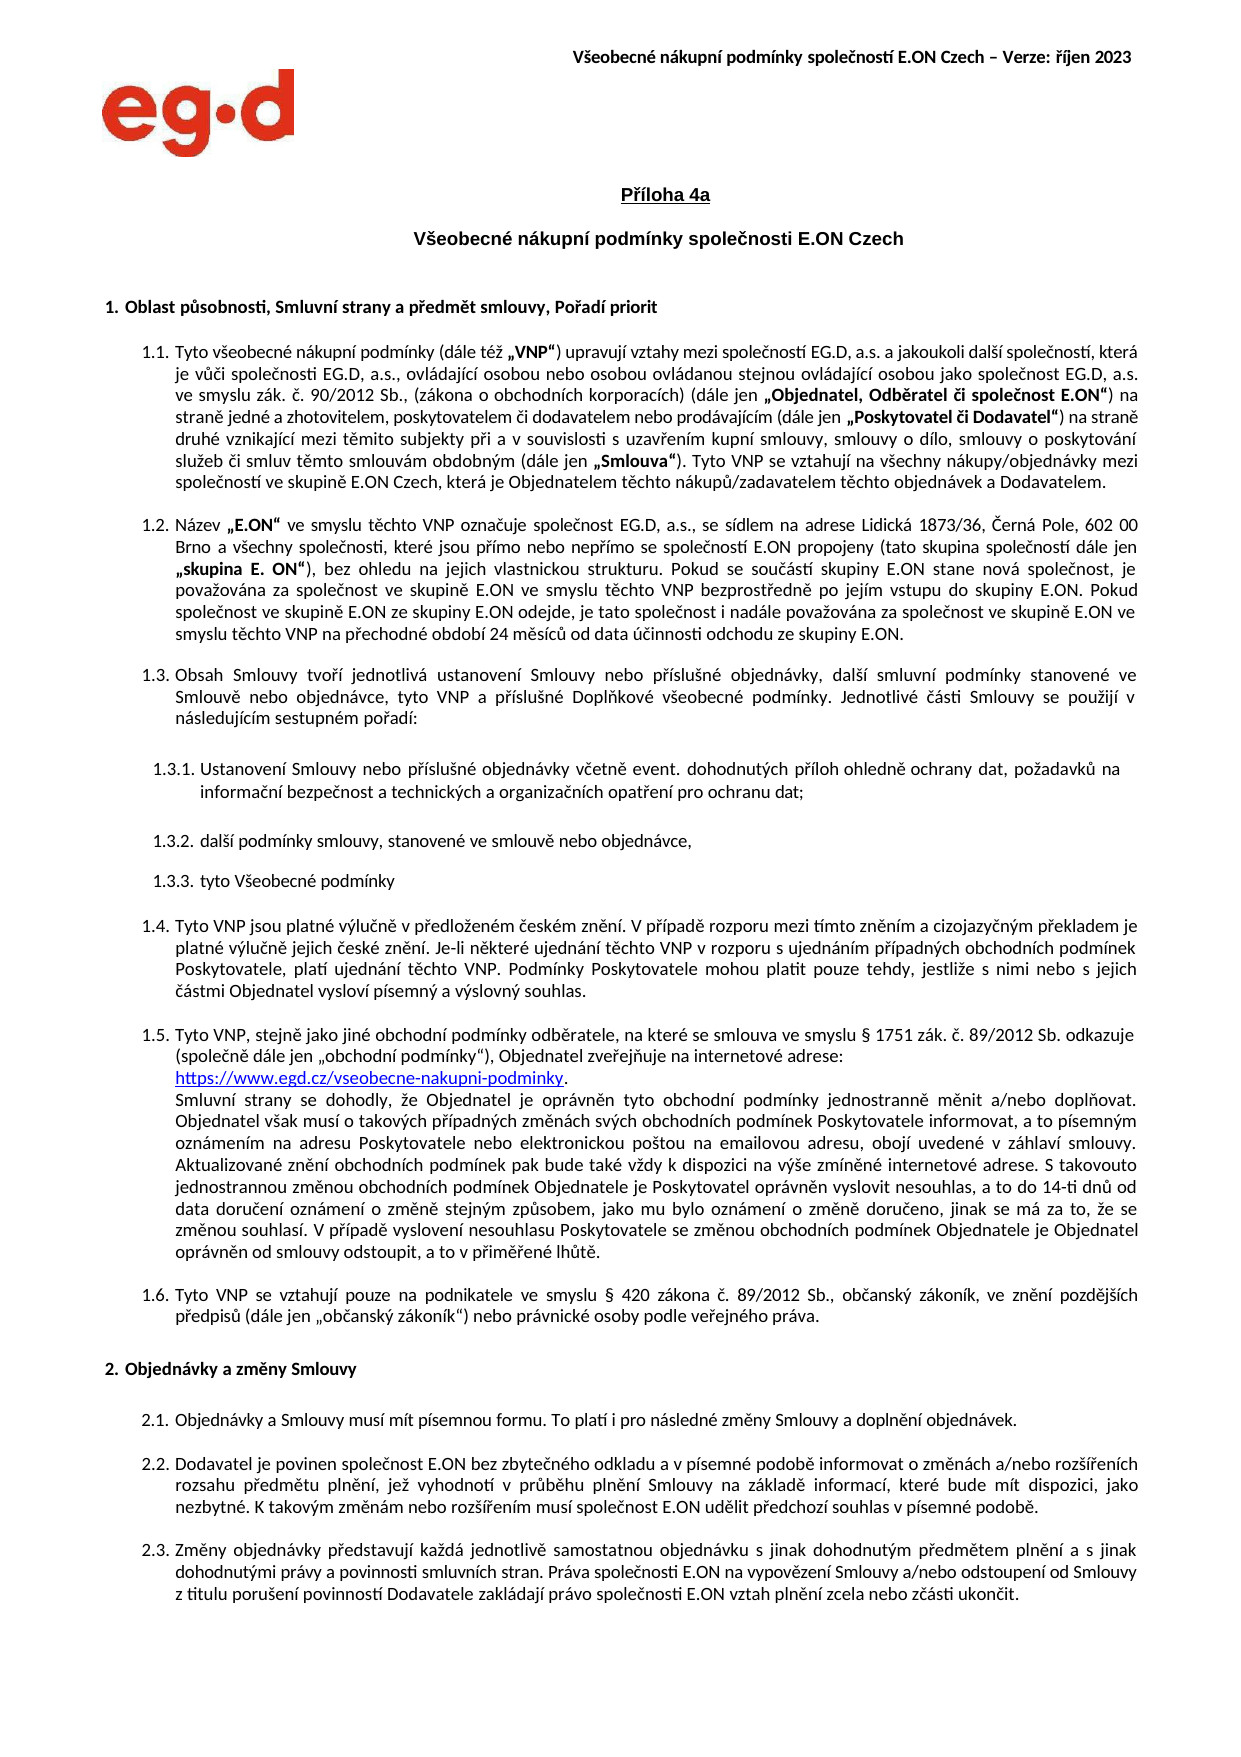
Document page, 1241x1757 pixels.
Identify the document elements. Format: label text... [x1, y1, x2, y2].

text https://www.egd.cz/vseobecne-nakupni-podminky. [175, 1067, 1161, 1089]
list další podmínky smlouvy, stanovené ve smlouvě nebo objednávce, [152, 829, 1161, 852]
list Tyto všeobecné nákupní podmínky (dále též „VNP“) upravují vztahy mezi společností EG.D, a.s. a jakoukoli další společností, která je vůči společnosti EG.D, a.s., ovládající osobou nebo osobou ovládanou stejnou ovládající osobou jako společnost EG.D, a.s. ve smyslu zák. č. 90/2012 Sb., (zákona o obchodních korporacích) (dále jen „Objednatel, Odběratel či společnost E.ON“) na straně jedné a zhotovitelem, poskytovatelem či dodavatelem nebo prodávajícím (dále jen „Poskytovatel či Dodavatel“) na straně druhé vznikající mezi těmito subjekty při a v souvislosti s uzavřením kupní smlouvy, smlouvy o dílo, smlouvy o poskytování služeb či smluv těmto smlouvám obdobným (dále jen „Smlouva“). Tyto VNP se vztahují na všechny nákupy/objednávky mezi společností ve skupině E.ON Czech, která je Objednatelem těchto nákupů/zadavatelem těchto objednávek a Dodavatelem. [141, 341, 1139, 493]
list Tyto VNP jsou platné výlučně v předloženém českém znění. V případě rozporu mezi tímto zněním a cizojazyčným překladem je platné výlučně jejich české znění. Je-li některé ujednání těchto VNP v rozporu s ujednáním případných obchodních podmínek Poskytovatele, platí ujednání těchto VNP. Podmínky Poskytovatele mohou platit pouze tehdy, jestliže s nimi nebo s jejich částmi Objednatel vysloví písemný a výslovný souhlas. [141, 915, 1138, 1002]
list Změny objednávky představují každá jednotlivě samostatnou objednávku s jinak dohodnutým předmětem plnění a s jinak dohodnutými právy a povinnosti smluvních stran. Práva společnosti E.ON na vypovězení Smlouvy a/nebo odstoupení od Smlouvy z titulu porušení povinností Dodavatele zakládají právo společnosti E.ON vztah plnění zcela nebo zčásti ukončit. [141, 1539, 1138, 1604]
picture [102, 69, 294, 157]
list Objednávky a Smlouvy musí mít písemnou formu. To platí i pro následné změny Smlouvy a doplnění objednávek. [141, 1408, 1161, 1431]
subtitle Oblast působnosti, Smluvní strany a předmět smlouvy, Pořadí priorit [104, 295, 1161, 318]
list Tyto VNP, stejně jako jiné obchodní podmínky odběratele, na které se smlouva ve smyslu § 1751 zák. č. 89/2012 Sb. odkazuje (společně dále jen „obchodní podmínky“), Objednatel zveřejňuje na internetové adrese: [141, 1023, 1137, 1067]
subtitle Objednávky a změny Smlouvy [104, 1357, 1161, 1380]
text Smluvní strany se dohodly, že Objednatel je oprávněn tyto obchodní podmínky jednostranně měnit a/nebo doplňovat. Objednatel však musí o takových případných změnách svých obchodních podmínek Poskytovatele informovat, a to písemným oznámením na adresu Poskytovatele nebo elektronickou poštou na emailovou adresu, obojí uvedené v záhlaví smlouvy. Aktualizované znění obchodních podmínek pak bude také vždy k dispozici na výše zmíněné internetové adrese. S takovouto jednostrannou změnou obchodních podmínek Objednatele je Poskytovatel oprávněn vyslovit nesouhlas, a to do 14-ti dnů od data doručení oznámení o změně stejným způsobem, jako mu bylo oznámení o změně doručeno, jinak se má za to, že se změnou souhlasí. V případě vyslovení nesouhlasu Poskytovatele se změnou obchodních podmínek Objednatele je Objednatel oprávněn od smlouvy odstoupit, a to v přiměřené lhůtě. [175, 1089, 1139, 1263]
text informační bezpečnost a technických a organizačních opatření pro ochranu dat; [200, 780, 1161, 803]
list Dodavatel je povinen společnost E.ON bez zbytečného odkladu a v písemné podobě informovat o změnách a/nebo rozšířeních rozsahu předmětu plnění, jež vyhodnotí v průběhu plnění Smlouvy na základě informací, které bude mít dispozici, jako nezbytné. K takovým změnám nebo rozšířením musí společnost E.ON udělit předchozí souhlas v písemné podobě. [141, 1452, 1138, 1518]
list Název „E.ON“ ve smyslu těchto VNP označuje společnost EG.D, a.s., se sídlem na adrese Lidická 1873/36, Černá Pole, 602 00 Brno a všechny společnosti, které jsou přímo nebo nepřímo se společností E.ON propojeny (tato skupina společností dále jen „skupina E. ON“), bez ohledu na jejich vlastnickou strukturu. Pokud se součástí skupiny E.ON stane nová společnost, je považována za společnost ve skupině E.ON ve smyslu těchto VNP bezprostředně po jejím vstupu do skupiny E.ON. Pokud společnost ve skupině E.ON ze skupiny E.ON odejde, je tato společnost i nadále považována za společnost ve skupině E.ON ve smyslu těchto VNP na přechodné období 24 měsíců od data účinnosti odchodu ze skupiny E.ON. [141, 514, 1138, 645]
list tyto Všeobecné podmínky [152, 869, 1161, 892]
list Ustanovení Smlouvy nebo příslušné objednávky včetně event. dohodnutých příloh ohledně ochrany dat, požadavků na [152, 757, 1161, 780]
list Obsah Smlouvy tvoří jednotlivá ustanovení Smlouvy nebo příslušné objednávky, další smluvní podmínky stanovené ve Smlouvě nebo objednávce, tyto VNP a příslušné Doplňkové všeobecné podmínky. Jednotlivé části Smlouvy se použijí v následujícím sestupném pořadí: [141, 664, 1137, 729]
list Tyto VNP se vztahují pouze na podnikatele ve smyslu § 420 zákona č. 89/2012 Sb., občanský zákoník, ve znění pozdějších předpisů (dále jen „občanský zákoník“) nebo právnické osoby podle veřejného práva. [141, 1284, 1138, 1327]
